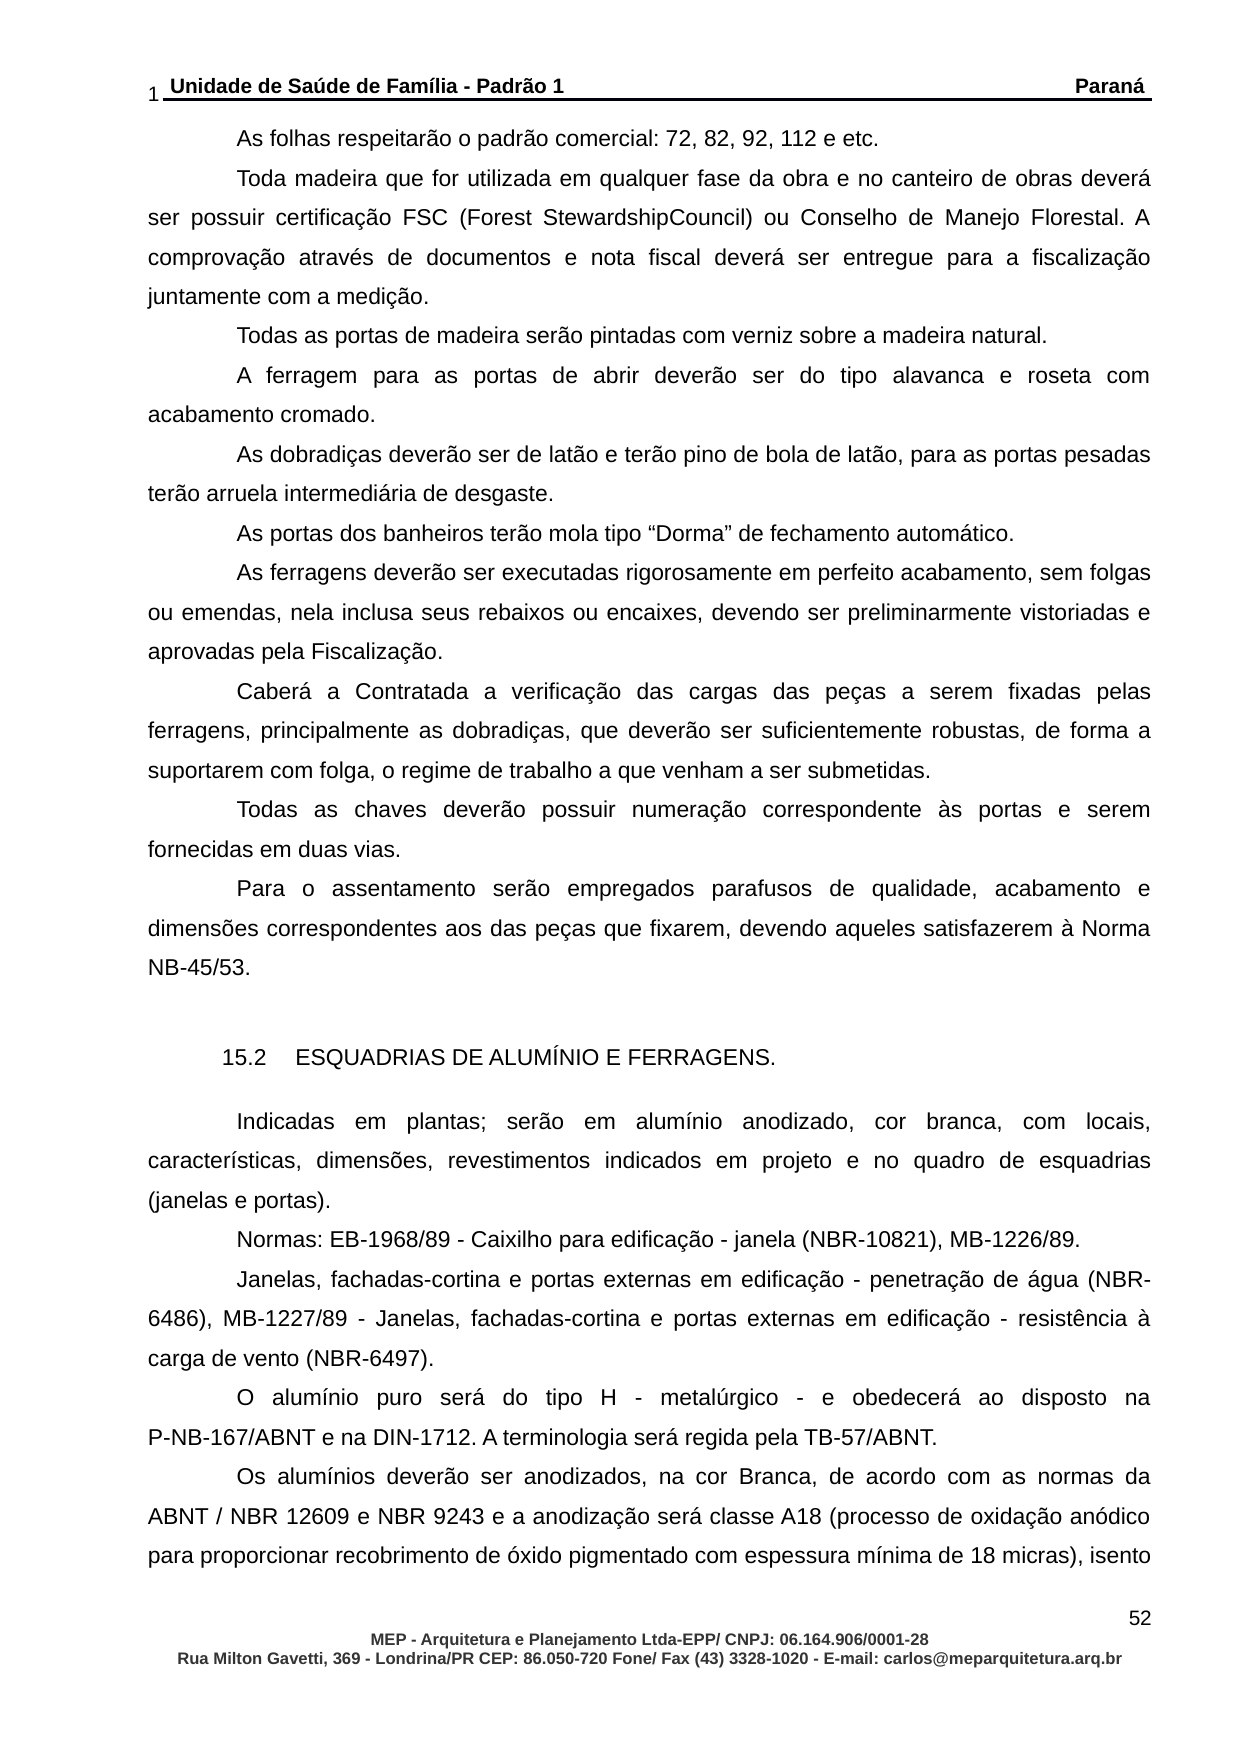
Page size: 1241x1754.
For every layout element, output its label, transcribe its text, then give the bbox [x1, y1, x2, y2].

text Todas as portas de madeira serão pintadas com verniz sobre a madeira natural. [148, 322, 1152, 349]
text Para o assentamento serão empregados parafusos de qualidade, acabamento e dimensões correspondentes aos das peças que fixarem, devendo aqueles satisfazerem à Norma NB-45/53. [148, 875, 1152, 980]
text O alumínio puro será do tipo H - metalúrgico - e obedecerá ao disposto na P-NB-167/ABNT e na DIN-1712. A terminologia será regida pela TB-57/ABNT. [148, 1384, 1152, 1450]
text A ferragem para as portas de abrir deverão ser do tipo alavanca e roseta com acabamento cromado. [148, 362, 1152, 428]
text Todas as chaves deverão possuir numeração correspondente às portas e serem fornecidas em duas vias. [148, 796, 1152, 862]
text Janelas, fachadas-cortina e portas externas em edificação - penetração de água (NBR-6486), MB-1227/89 - Janelas, fachadas-cortina e portas externas em edificação - resistência à carga de vento (NBR-6497). [148, 1266, 1152, 1371]
text Caberá a Contratada a verificação das cargas das peças a serem fixadas pelas ferragens, principalmente as dobradiças, que deverão ser suficientemente robustas, de forma a suportarem com folga, o regime de trabalho a que venham a ser submetidas. [148, 678, 1152, 783]
text As ferragens deverão ser executadas rigorosamente em perfeito acabamento, sem folgas ou emendas, nela inclusa seus rebaixos ou encaixes, devendo ser preliminarmente vistoriadas e aprovadas pela Fiscalização. [148, 559, 1152, 664]
list ESQUADRIAS DE ALUMÍNIO E FERRAGENS. [222, 1043, 1152, 1070]
text Toda madeira que for utilizada em qualquer fase da obra e no canteiro de obras deverá ser possuir certificação FSC (Forest StewardshipCouncil) ou Conselho de Manejo Florestal. A comprovação através de documentos e nota fiscal deverá ser entregue para a fiscalização juntamente com a medição. [148, 164, 1152, 309]
text Normas: EB-1968/89 - Caixilho para edificação - janela (NBR-10821), MB-1226/89. [148, 1226, 1152, 1253]
text As dobradiças deverão ser de latão e terão pino de bola de latão, para as portas pesadas terão arruela intermediária de desgaste. [148, 441, 1152, 507]
text As folhas respeitarão o padrão comercial: 72, 82, 92, 112 e etc. [148, 125, 1152, 151]
text As portas dos banheiros terão mola tipo “Dorma” de fechamento automático. [148, 520, 1152, 546]
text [148, 1463, 1152, 1569]
text Indicadas em plantas; serão em alumínio anodizado, cor branca, com locais, características, dimensões, revestimentos indicados em projeto e no quadro de esquadrias (janelas e portas). [148, 1108, 1152, 1213]
